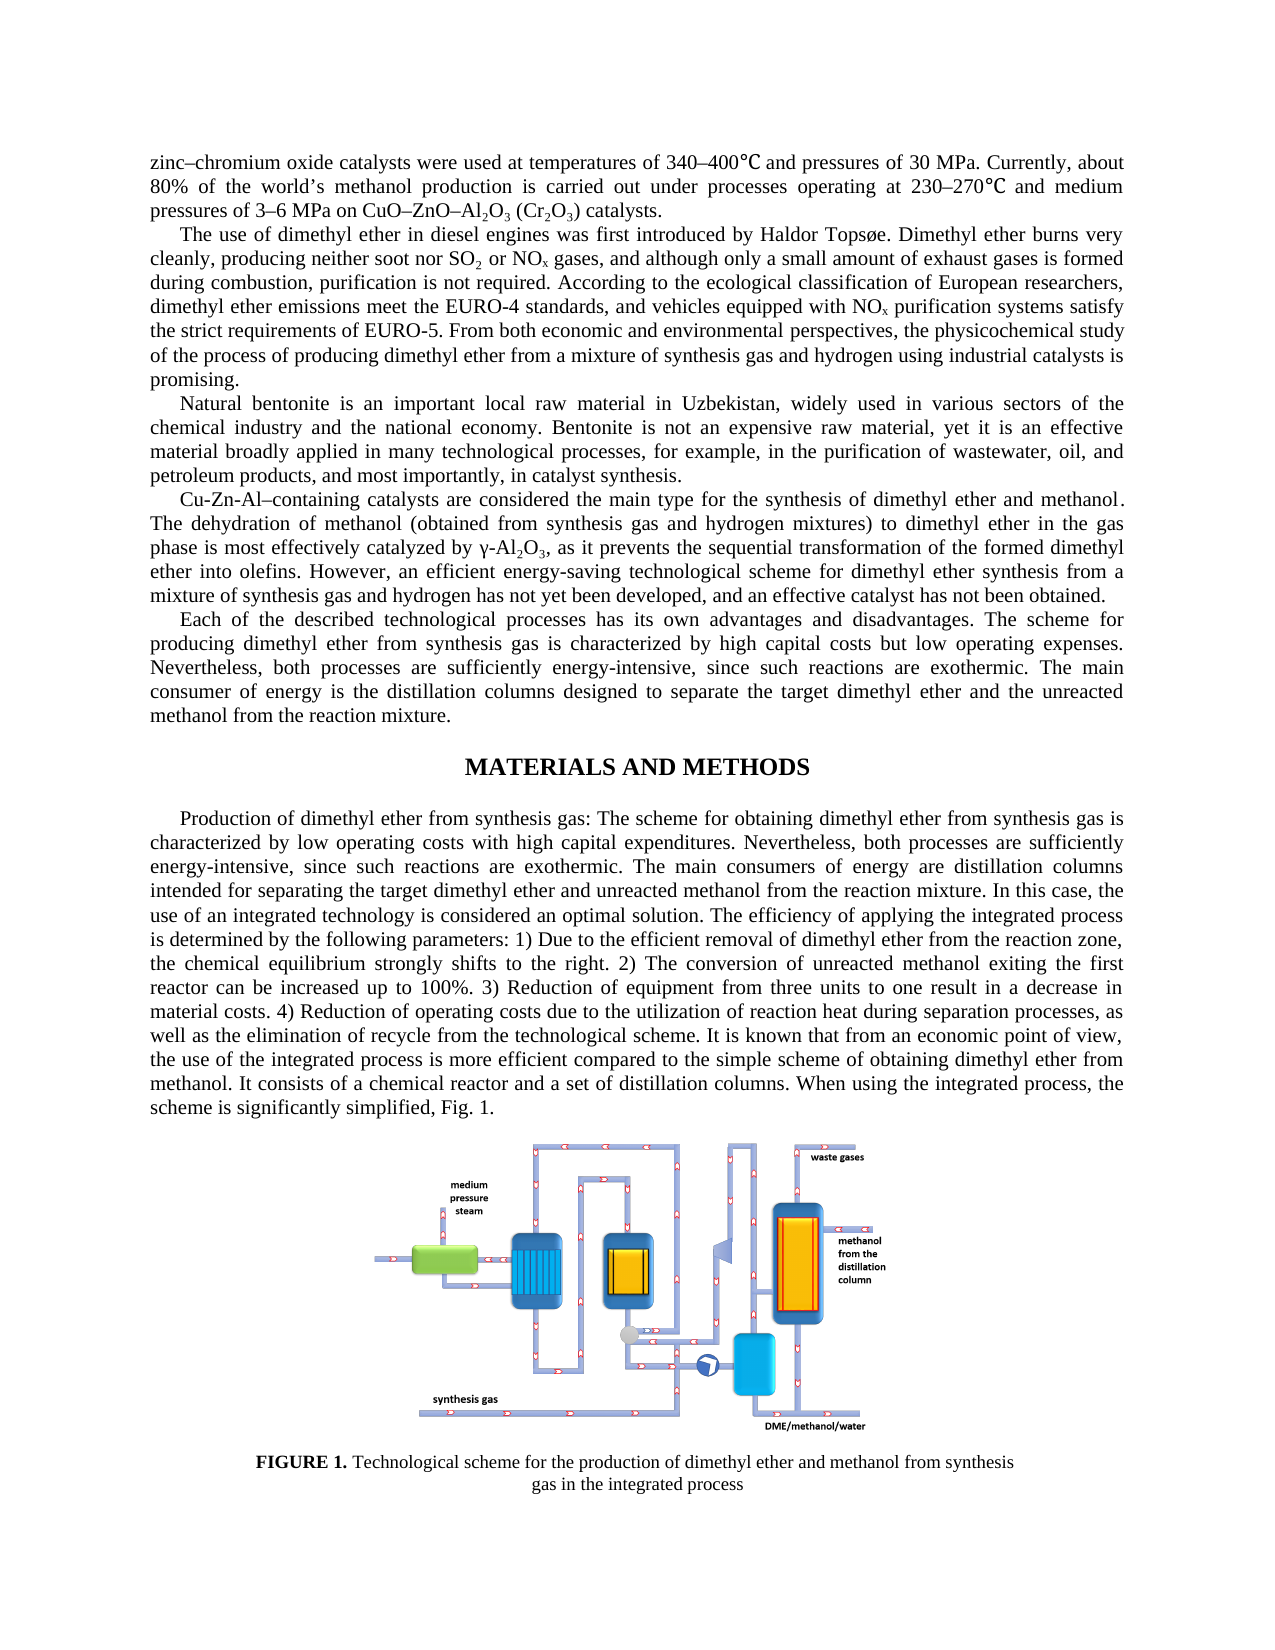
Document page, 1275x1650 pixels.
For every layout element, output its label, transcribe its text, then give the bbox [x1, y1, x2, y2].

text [150, 150, 1125, 222]
text Cu-Zn-Al–containing catalysts are considered the main type for the synthesis of dimethyl ether and methanol. The dehydration of methanol (obtained from synthesis gas and hydrogen mixtures) to dimethyl ether in the gas phase is most effectively catalyzed by γ-Al₂O₃, as it prevents the sequential transformation of the formed dimethyl ether into olefins. However, an efficient energy-saving technological scheme for dimethyl ether synthesis from a mixture of synthesis gas and hydrogen has not yet been developed, and an effective catalyst has not been obtained. [150, 487, 1125, 607]
text The use of dimethyl ether in diesel engines was first introduced by Haldor Topsøe. Dimethyl ether burns very cleanly, producing neither soot nor SO₂ or NOₓ gases, and although only a small amount of exhaust gases is formed during combustion, purification is not required. According to the ecological classification of European researchers, dimethyl ether emissions meet the EURO-4 standards, and vehicles equipped with NOₓ purification systems satisfy the strict requirements of EURO-5. From both economic and environmental perspectives, the physicochemical study of the process of producing dimethyl ether from a mixture of synthesis gas and hydrogen using industrial catalysts is promising. [150, 222, 1125, 391]
text Production of dimethyl ether from synthesis gas: The scheme for obtaining dimethyl ether from synthesis gas is characterized by low operating costs with high capital expenditures. Nevertheless, both processes are sufficiently energy-intensive, since such reactions are exothermic. The main consumers of energy are distillation columns intended for separating the target dimethyl ether and unreacted methanol from the reaction mixture. In this case, the use of an integrated technology is considered an optimal solution. The efficiency of applying the integrated process is determined by the following parameters: 1) Due to the efficient removal of dimethyl ether from the reaction zone, the chemical equilibrium strongly shifts to the right. 2) The conversion of unreacted methanol exiting the first reactor can be increased up to 100%. 3) Reduction of equipment from three units to one result in a decrease in material costs. 4) Reduction of operating costs due to the utilization of reaction heat during separation processes, as well as the elimination of recycle from the technological scheme. It is known that from an economic point of view, the use of the integrated process is more efficient compared to the simple scheme of obtaining dimethyl ether from methanol. It consists of a chemical reactor and a set of distillation columns. When using the integrated process, the scheme is significantly simplified, Fig. 1. [150, 806, 1125, 1119]
text Natural bentonite is an important local raw material in Uzbekistan, widely used in various sectors of the chemical industry and the national economy. Bentonite is not an expensive raw material, yet it is an effective material broadly applied in many technological processes, for example, in the purification of wastewater, oil, and petroleum products, and most importantly, in catalyst synthesis. [150, 391, 1125, 487]
picture [374, 1143, 901, 1439]
text Each of the described technological processes has its own advantages and disadvantages. The scheme for producing dimethyl ether from synthesis gas is characterized by high capital costs but low operating expenses. Nevertheless, both processes are sufficiently energy-intensive, since such reactions are exothermic. The main consumer of energy is the distillation columns designed to separate the target dimethyl ether and the unreacted methanol from the reaction mixture. [150, 607, 1125, 727]
text MATERIALS AND METHODS [150, 752, 1125, 781]
text FIGURE 1. Technological scheme for the production of dimethyl ether and methanol from synthesis gas in the integrated process [150, 1451, 1125, 1494]
